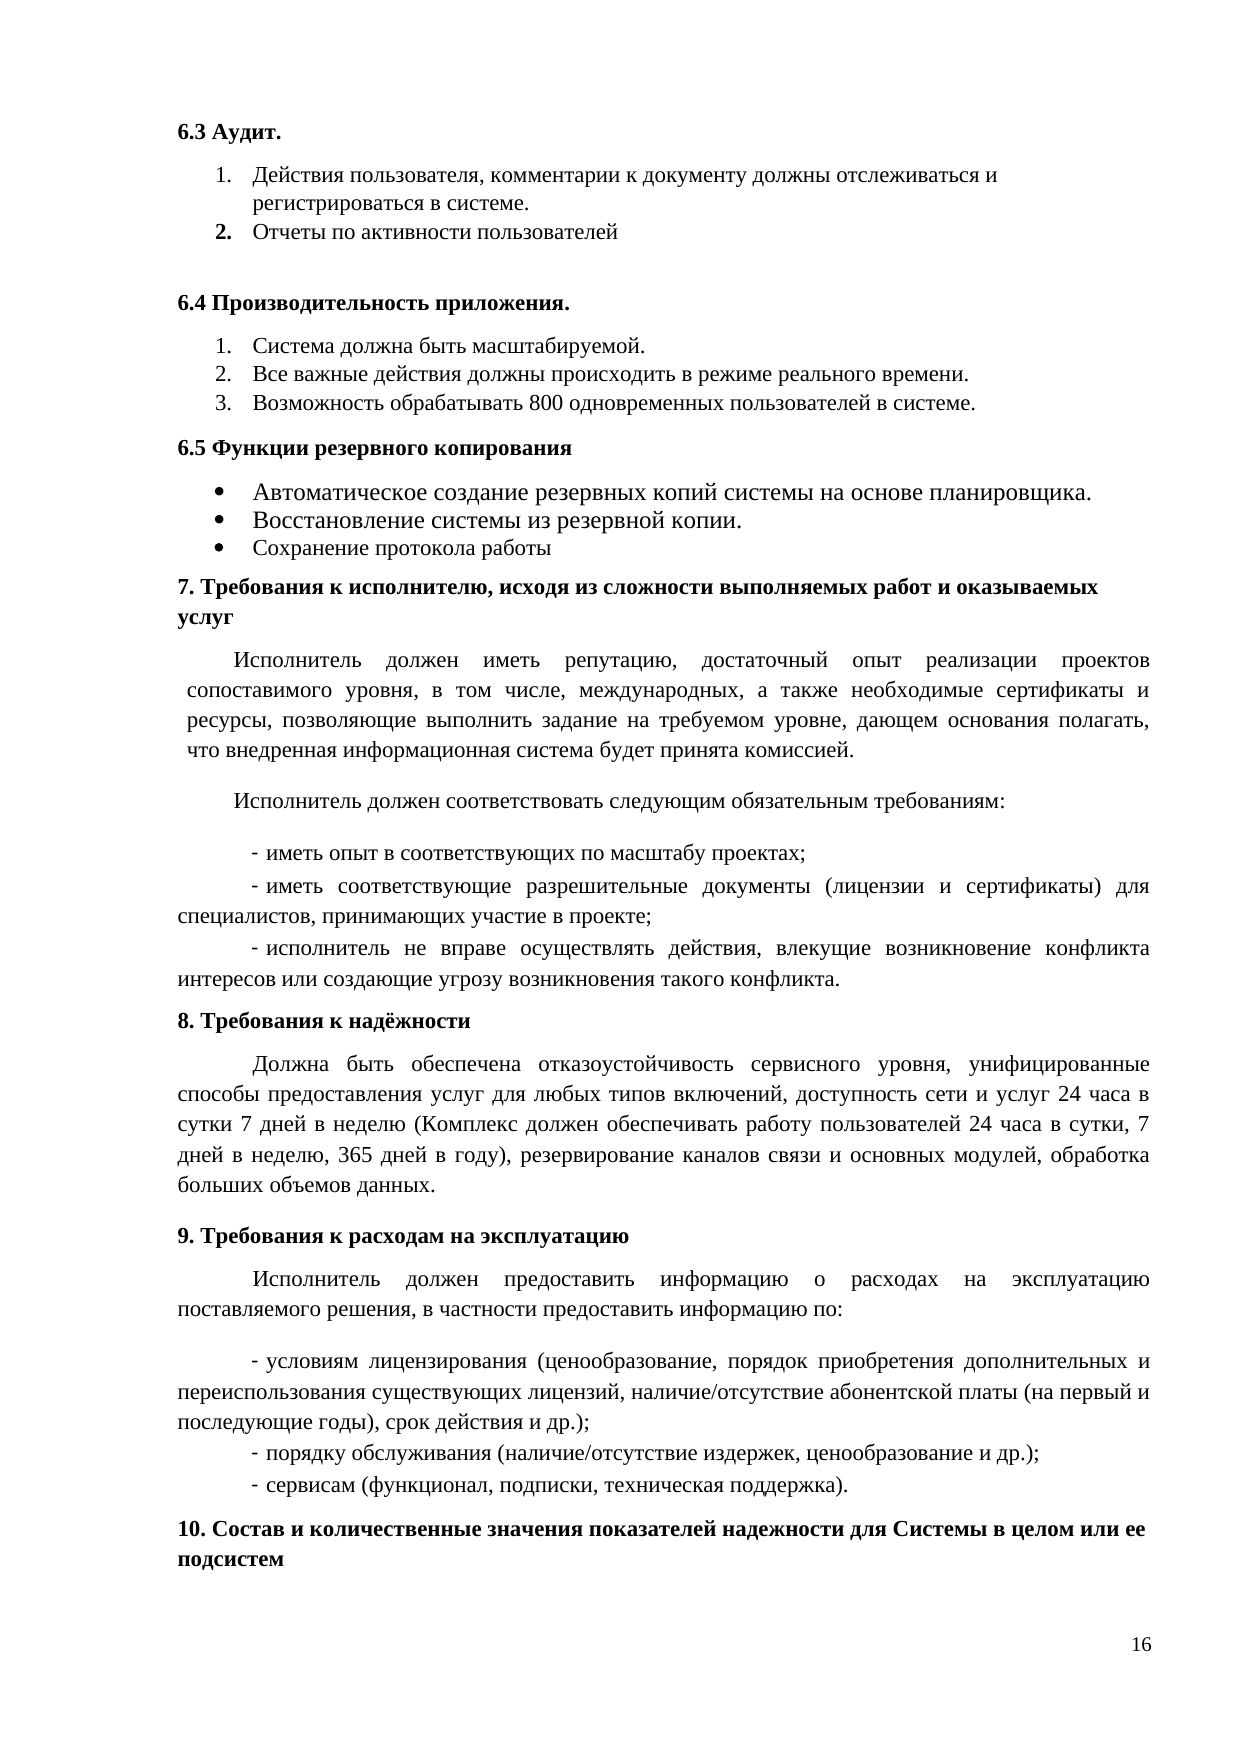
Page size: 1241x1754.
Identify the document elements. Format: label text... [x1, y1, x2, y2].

text Исполнитель должен соответствовать следующим обязательным требованиям: [187, 787, 1152, 814]
list Возможность обрабатывать 800 одновременных пользователей в системе. [215, 389, 1152, 415]
list Все важные действия должны происходить в режиме реального времени. [215, 360, 1152, 387]
list Действия пользователя, комментарии к документу должны отслеживаться и регистрироваться в системе. [215, 161, 1152, 216]
text 7. Требования к исполнителю, исходя из сложности выполняемых работ и оказываемых услуг [177, 573, 1152, 629]
text Исполнитель должен предоставить информацию о расходах на эксплуатацию поставляемого решения, в частности предоставить информацию по: [177, 1265, 1152, 1321]
text 6.5 Функции резервного копирования [177, 434, 1152, 460]
text 10. Состав и количественные значения показателей надежности для Системы в целом или ее подсистем [177, 1515, 1152, 1572]
list Автоматическое создание резервных копий системы на основе планировщика. [215, 477, 1152, 505]
text 9. Требования к расходам на эксплуатацию [177, 1222, 1152, 1248]
text 6.4 Производительность приложения. [177, 289, 1152, 316]
list условиям лицензирования (ценообразование, порядок приобретения дополнительных и переиспользования существующих лицензий, наличие/отсутствие абонентской платы (на первый и последующие годы), срок действия и др.); [177, 1346, 1152, 1434]
list Отчеты по активности пользователей [215, 218, 1152, 244]
text Исполнитель должен иметь репутацию, достаточный опыт реализации проектов сопоставимого уровня, в том числе, международных, а также необходимые сертификаты и ресурсы, позволяющие выполнить задание на требуемом уровне, дающем основания полагать, что внедренная информационная система будет принята комиссией. [187, 646, 1152, 763]
list Система должна быть масштабируемой. [215, 332, 1152, 358]
list сервисам (функционал, подписки, техническая поддержка). [177, 1470, 1152, 1498]
list порядку обслуживания (наличие/отсутствие издержек, ценообразование и др.); [177, 1438, 1152, 1466]
list Сохранение протокола работы [215, 534, 1152, 560]
list иметь соответствующие разрешительные документы (лицензии и сертификаты) для специалистов, принимающих участие в проекте; [177, 871, 1152, 929]
list Восстановление системы из резервной копии. [215, 505, 1152, 534]
text Должна быть обеспечена отказоустойчивость сервисного уровня, унифицированные способы предоставления услуг для любых типов включений, доступность сети и услуг 24 часа в сутки 7 дней в неделю (Комплекс должен обеспечивать работу пользователей 24 часа в сутки, 7 дней в неделю, 365 дней в году), резервирование каналов связи и основных модулей, обработка больших объемов данных. [177, 1050, 1152, 1197]
text 6.3 Аудит. [177, 118, 1152, 144]
list иметь опыт в соответствующих по масштабу проектах; [177, 838, 1152, 867]
list исполнитель не вправе осуществлять действия, влекущие возникновение конфликта интересов или создающие угрозу возникновения такого конфликта. [177, 933, 1152, 991]
text 8. Требования к надёжности [177, 1007, 1152, 1034]
